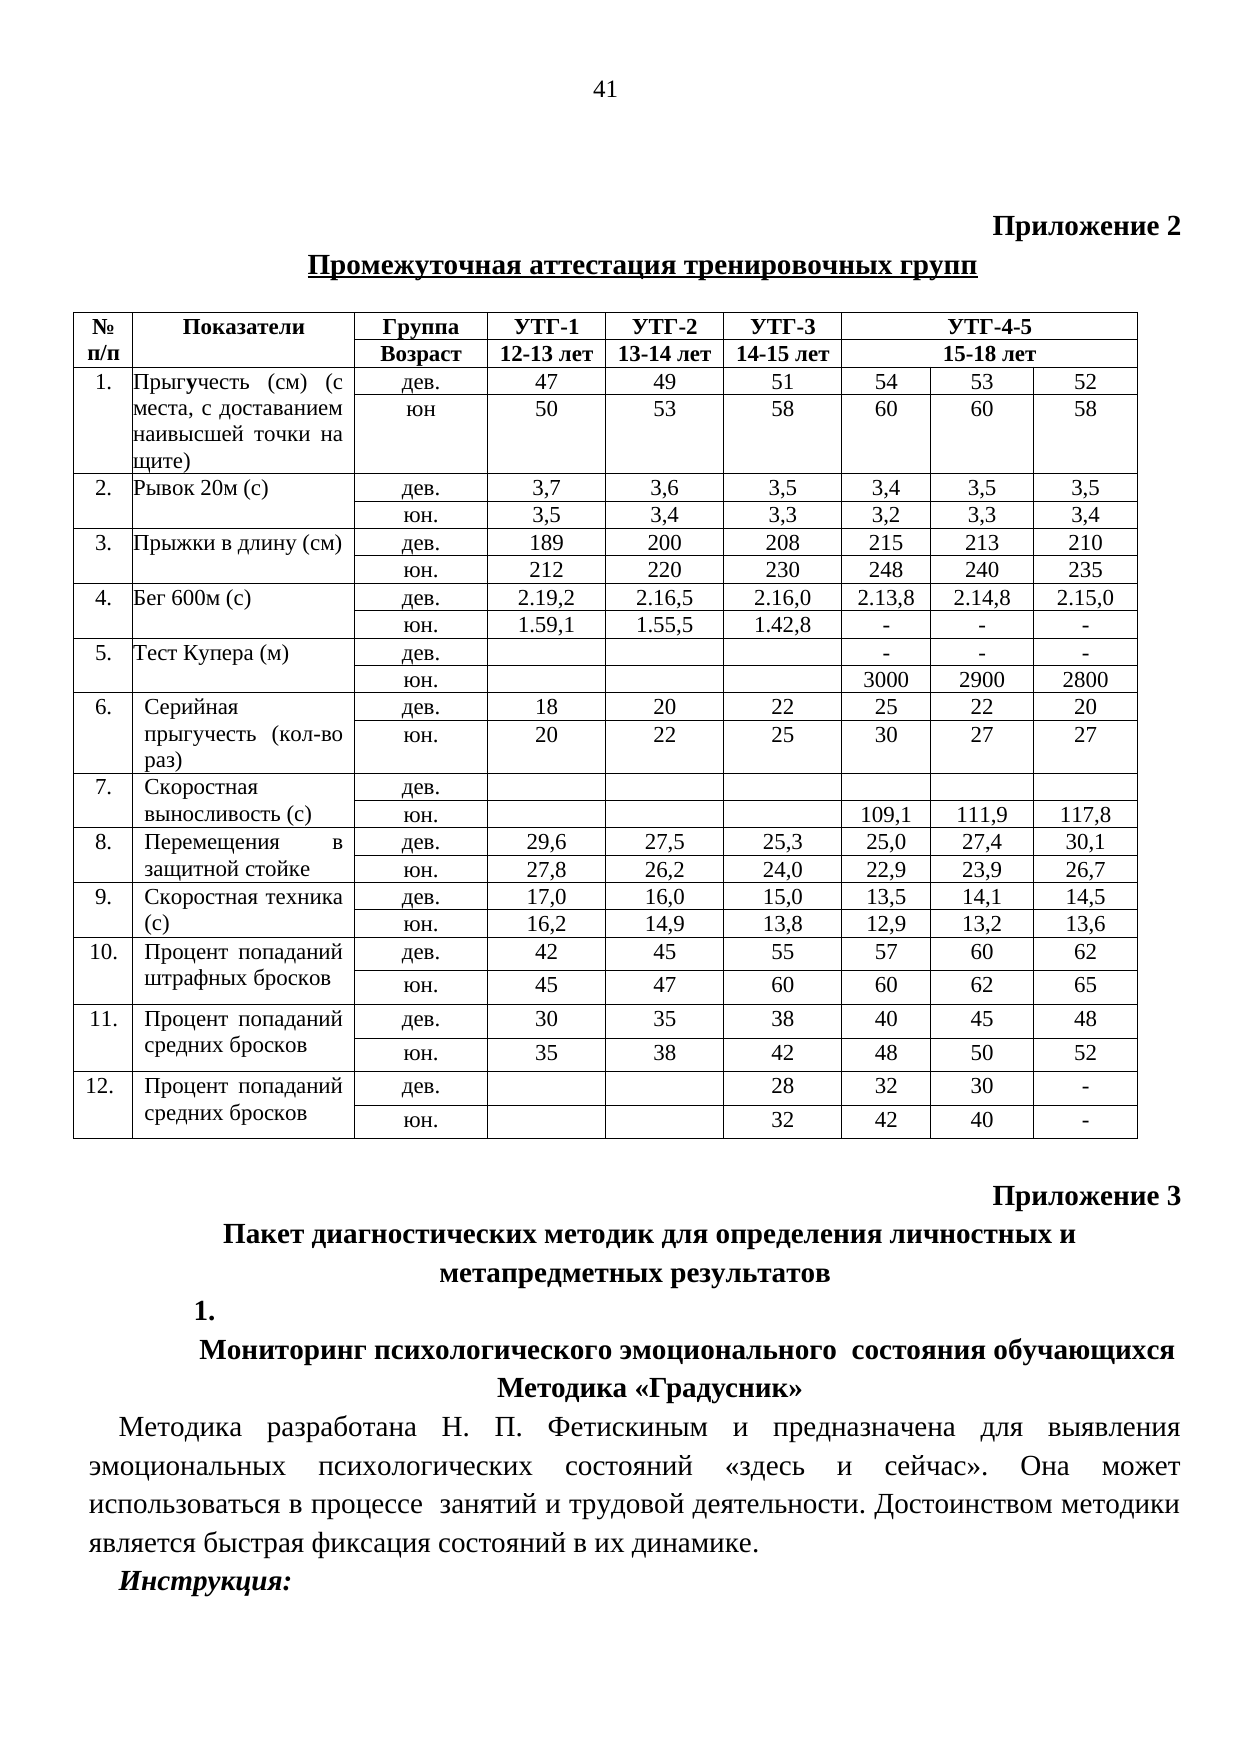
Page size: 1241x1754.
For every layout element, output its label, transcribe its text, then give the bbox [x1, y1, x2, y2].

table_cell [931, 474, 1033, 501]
text Методика разработана Н. П. Фетискиным и предназначена для выявления эмоциональных психологических состояний «здесь и сейчас». Она может использоваться в процессе занятий и трудовой деятельности. Достоинством методики является быстрая фиксация состояний в их динамике. [89, 1409, 1181, 1558]
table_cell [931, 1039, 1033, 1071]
text Промежуточная аттестация тренировочных групп [89, 247, 1152, 281]
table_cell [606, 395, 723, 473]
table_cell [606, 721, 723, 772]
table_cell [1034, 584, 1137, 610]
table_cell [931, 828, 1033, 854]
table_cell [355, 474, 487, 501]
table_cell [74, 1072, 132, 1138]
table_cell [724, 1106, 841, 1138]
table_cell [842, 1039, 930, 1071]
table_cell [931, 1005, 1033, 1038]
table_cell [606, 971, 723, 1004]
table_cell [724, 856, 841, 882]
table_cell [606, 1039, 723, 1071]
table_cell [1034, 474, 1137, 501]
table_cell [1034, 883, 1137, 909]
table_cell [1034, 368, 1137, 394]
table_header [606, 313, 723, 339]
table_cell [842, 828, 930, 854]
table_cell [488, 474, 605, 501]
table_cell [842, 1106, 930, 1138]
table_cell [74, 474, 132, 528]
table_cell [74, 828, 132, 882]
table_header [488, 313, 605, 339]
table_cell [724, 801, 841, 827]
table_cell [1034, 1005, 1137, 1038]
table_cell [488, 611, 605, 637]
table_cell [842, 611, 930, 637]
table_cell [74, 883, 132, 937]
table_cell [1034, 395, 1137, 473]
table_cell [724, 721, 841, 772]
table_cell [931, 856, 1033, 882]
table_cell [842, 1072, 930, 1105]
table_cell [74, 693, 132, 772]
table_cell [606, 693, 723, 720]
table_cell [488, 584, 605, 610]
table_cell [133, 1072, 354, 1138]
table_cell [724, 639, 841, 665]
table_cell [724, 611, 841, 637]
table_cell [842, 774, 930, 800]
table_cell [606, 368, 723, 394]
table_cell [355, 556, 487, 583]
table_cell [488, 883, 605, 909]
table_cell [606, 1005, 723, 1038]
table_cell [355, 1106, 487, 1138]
text Методика «Градусник» [89, 1371, 1181, 1404]
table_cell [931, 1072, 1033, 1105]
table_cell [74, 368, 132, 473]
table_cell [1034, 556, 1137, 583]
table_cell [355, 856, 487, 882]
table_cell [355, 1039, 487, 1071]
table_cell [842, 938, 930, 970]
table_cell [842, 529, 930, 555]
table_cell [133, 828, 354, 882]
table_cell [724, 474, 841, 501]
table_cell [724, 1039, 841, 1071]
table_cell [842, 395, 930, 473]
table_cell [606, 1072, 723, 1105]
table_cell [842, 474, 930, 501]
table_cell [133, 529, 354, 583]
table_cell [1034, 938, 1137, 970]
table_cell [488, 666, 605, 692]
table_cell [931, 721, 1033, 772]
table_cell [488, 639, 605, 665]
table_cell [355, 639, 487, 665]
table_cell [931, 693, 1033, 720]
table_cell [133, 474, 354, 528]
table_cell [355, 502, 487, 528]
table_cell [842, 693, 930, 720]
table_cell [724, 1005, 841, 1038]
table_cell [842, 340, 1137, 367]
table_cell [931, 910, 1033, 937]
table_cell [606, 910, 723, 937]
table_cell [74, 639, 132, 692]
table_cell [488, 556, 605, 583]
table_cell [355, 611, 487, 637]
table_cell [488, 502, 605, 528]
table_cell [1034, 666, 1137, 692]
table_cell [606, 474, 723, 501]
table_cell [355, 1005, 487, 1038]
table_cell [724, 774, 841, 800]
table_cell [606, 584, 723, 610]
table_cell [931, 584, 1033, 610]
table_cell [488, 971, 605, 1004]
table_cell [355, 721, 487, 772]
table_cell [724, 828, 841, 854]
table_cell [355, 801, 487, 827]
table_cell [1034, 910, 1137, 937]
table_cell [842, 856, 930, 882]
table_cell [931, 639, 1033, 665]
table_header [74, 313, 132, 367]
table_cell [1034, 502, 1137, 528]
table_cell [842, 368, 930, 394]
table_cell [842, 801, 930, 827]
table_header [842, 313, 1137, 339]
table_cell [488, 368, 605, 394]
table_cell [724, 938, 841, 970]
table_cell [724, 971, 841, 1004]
text Инструкция: [89, 1563, 1181, 1597]
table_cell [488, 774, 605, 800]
list Мониторинг психологического эмоционального состояния обучающихся [164, 1293, 1181, 1366]
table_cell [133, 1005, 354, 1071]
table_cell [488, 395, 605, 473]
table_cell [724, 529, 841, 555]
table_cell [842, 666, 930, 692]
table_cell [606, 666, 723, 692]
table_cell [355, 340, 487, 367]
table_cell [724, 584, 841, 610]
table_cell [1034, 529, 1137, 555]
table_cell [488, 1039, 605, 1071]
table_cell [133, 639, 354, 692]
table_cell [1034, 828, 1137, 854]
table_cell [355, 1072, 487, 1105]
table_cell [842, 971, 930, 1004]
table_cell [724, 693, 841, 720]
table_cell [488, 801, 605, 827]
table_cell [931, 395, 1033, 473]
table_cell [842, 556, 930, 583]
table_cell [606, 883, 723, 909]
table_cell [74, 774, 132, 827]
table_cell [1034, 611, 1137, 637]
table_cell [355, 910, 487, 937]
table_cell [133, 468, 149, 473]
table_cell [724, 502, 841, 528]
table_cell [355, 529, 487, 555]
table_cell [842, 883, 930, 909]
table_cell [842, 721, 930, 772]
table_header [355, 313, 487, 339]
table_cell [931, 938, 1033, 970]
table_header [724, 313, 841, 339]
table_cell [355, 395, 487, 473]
text Пакет диагностических методик для определения личностных и метапредметных результатов [89, 1216, 1181, 1288]
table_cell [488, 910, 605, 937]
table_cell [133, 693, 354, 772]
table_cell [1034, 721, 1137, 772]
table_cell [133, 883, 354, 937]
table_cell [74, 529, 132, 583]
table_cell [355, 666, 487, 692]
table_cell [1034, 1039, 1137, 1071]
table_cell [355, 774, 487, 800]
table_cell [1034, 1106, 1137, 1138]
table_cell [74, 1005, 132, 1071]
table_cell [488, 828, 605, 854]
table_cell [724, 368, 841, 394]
text Приложение 3 [89, 1178, 1181, 1211]
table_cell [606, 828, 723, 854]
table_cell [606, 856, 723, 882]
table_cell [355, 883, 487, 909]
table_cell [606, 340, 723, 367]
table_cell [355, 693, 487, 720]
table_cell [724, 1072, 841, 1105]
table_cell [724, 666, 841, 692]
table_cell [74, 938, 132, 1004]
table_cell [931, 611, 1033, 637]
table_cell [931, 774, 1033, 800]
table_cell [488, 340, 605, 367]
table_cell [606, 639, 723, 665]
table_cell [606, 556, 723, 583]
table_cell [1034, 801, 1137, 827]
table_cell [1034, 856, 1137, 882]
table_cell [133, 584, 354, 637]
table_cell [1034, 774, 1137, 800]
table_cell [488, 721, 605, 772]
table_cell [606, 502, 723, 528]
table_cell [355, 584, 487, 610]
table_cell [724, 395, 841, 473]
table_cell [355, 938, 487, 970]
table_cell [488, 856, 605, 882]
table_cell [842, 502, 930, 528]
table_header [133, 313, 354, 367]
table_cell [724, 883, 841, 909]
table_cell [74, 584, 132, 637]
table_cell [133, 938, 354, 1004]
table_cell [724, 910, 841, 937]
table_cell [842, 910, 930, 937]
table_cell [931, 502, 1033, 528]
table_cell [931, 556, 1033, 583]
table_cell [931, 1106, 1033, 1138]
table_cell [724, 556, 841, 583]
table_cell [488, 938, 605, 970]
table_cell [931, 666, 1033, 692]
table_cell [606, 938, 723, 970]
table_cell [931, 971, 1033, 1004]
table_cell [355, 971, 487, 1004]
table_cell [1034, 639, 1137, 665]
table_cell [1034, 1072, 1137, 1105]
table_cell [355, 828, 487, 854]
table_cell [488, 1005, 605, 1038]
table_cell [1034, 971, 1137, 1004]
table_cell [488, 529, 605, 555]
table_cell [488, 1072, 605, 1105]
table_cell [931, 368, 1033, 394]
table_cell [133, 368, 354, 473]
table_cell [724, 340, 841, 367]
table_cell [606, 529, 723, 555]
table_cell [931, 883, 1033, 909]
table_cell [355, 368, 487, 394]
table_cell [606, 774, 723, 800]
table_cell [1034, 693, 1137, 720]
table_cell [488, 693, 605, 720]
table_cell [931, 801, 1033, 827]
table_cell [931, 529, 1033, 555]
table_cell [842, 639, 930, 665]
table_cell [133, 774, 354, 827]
text Приложение 2 [89, 208, 1181, 242]
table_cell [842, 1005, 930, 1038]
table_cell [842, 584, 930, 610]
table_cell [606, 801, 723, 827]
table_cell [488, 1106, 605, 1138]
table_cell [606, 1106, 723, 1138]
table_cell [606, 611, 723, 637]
